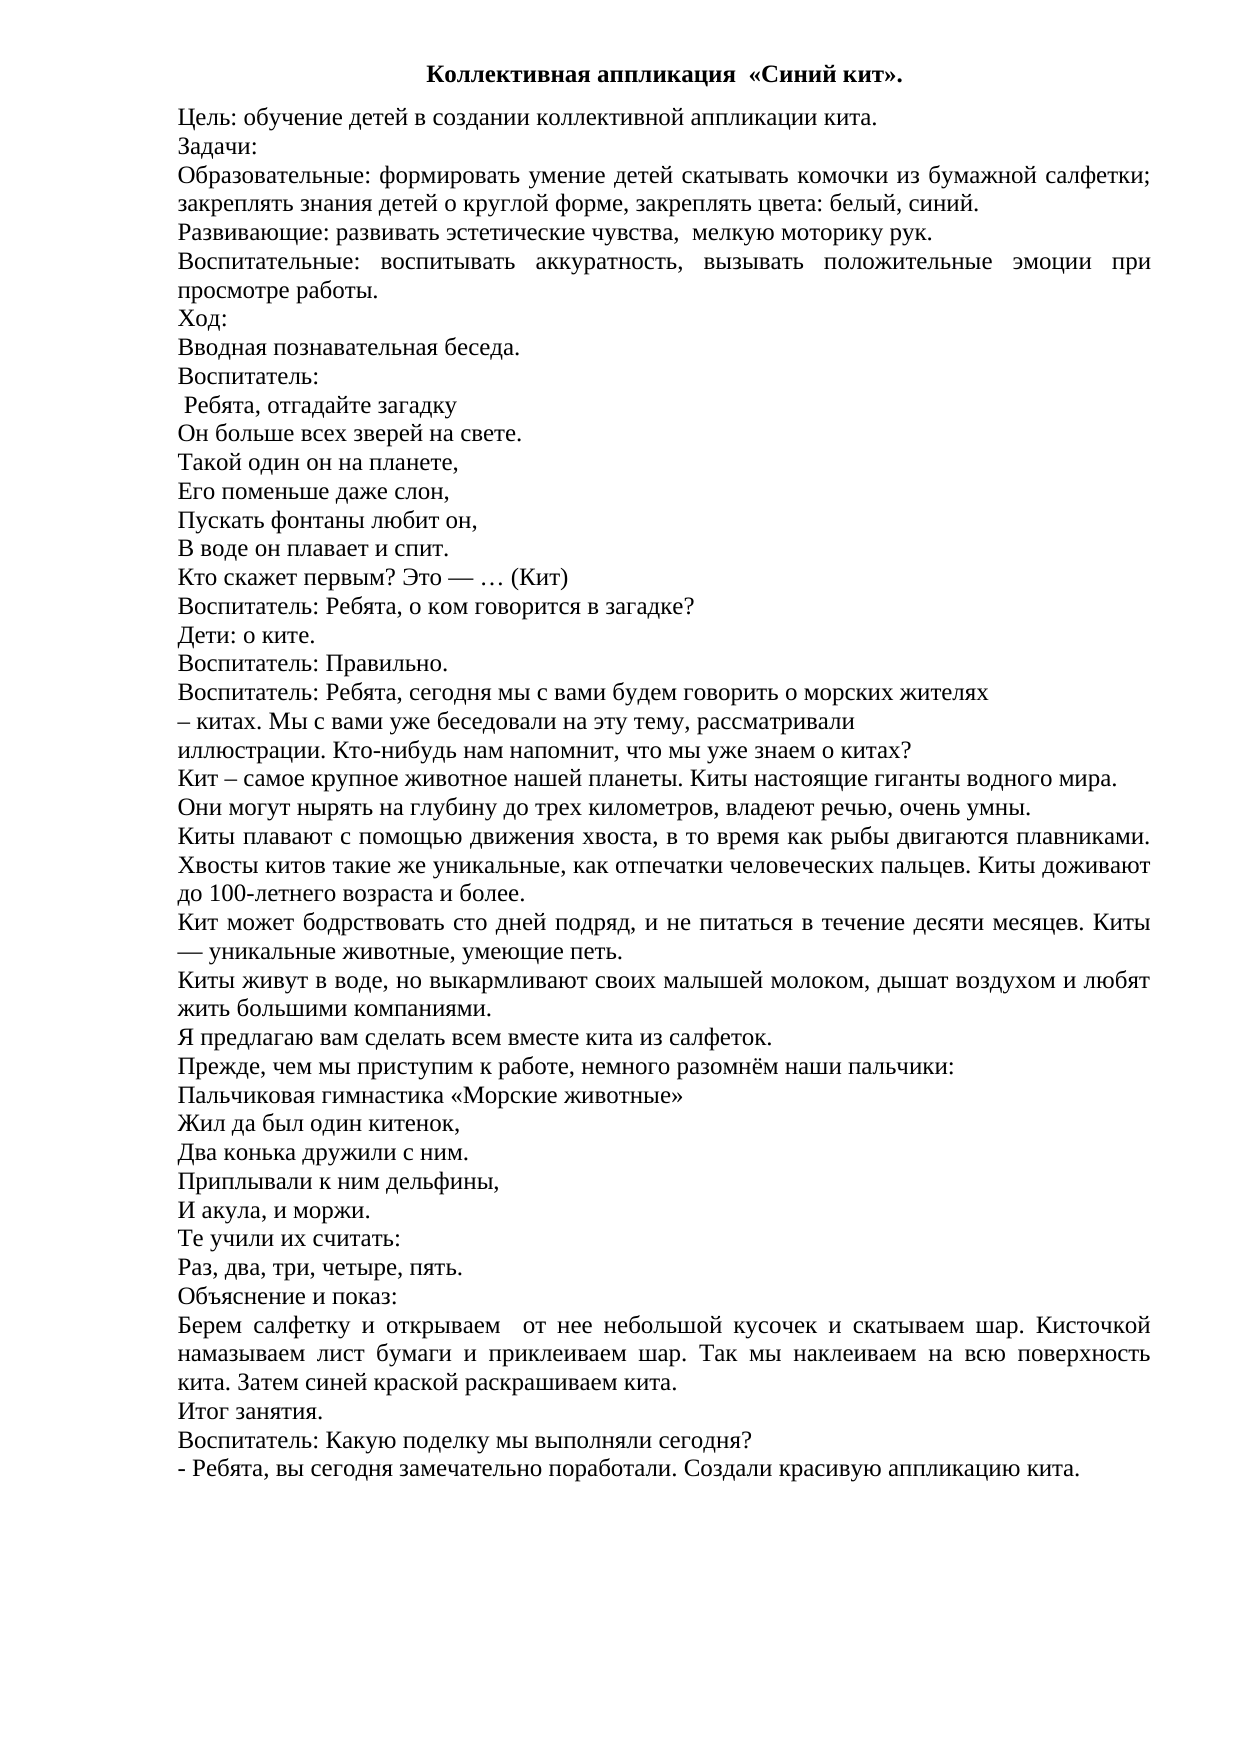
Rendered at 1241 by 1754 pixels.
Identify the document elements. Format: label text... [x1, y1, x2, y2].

text Его поменьше даже слон, [177, 476, 1152, 505]
text Приплывали к ним дельфины, [177, 1166, 1152, 1195]
text Кто скажет первым? Это — … (Кит) [177, 562, 1152, 591]
text Кит может бодрствовать сто дней подряд, и не питаться в течение десяти месяцев. Киты — уникальные животные, умеющие петь. [177, 907, 1152, 965]
text Пальчиковая гимнастика «Морские животные» [177, 1080, 1152, 1108]
text Он больше всех зверей на свете. [177, 418, 1152, 447]
text Воспитатель: [177, 361, 1152, 390]
text Коллективная аппликация «Синий кит». [177, 59, 1152, 88]
text Воспитатель: Ребята, о ком говорится в загадке? [177, 591, 1152, 620]
text Берем салфетку и открываем от нее небольшой кусочек и скатываем шар. Кисточкой намазываем лист бумаги и приклеиваем шар. Так мы наклеиваем на всю поверхность кита. Затем синей краской раскрашиваем кита. [177, 1310, 1152, 1396]
text Объяснение и показ: [177, 1281, 1152, 1310]
text Прежде, чем мы приступим к работе, немного разомнём наши пальчики: [177, 1051, 1152, 1080]
text Те учили их считать: [177, 1223, 1152, 1252]
text Раз, два, три, четыре, пять. [177, 1252, 1152, 1281]
text Киты живут в воде, но выкармливают своих малышей молоком, дышат воздухом и любят жить большими компаниями. [177, 965, 1152, 1022]
text Жил да был один китенок, [177, 1108, 1152, 1137]
text Образовательные: формировать умение детей скатывать комочки из бумажной салфетки; закреплять знания детей о круглой форме, закреплять цвета: белый, синий. [177, 160, 1152, 217]
text Воспитатель: Какую поделку мы выполняли сегодня? [177, 1425, 1152, 1453]
text Два конька дружили с ним. [177, 1137, 1152, 1166]
text Ход: [177, 303, 1152, 332]
text Воспитатель: Правильно. [177, 648, 1152, 677]
text Я предлагаю вам сделать всем вместе кита из салфеток. [177, 1022, 1152, 1051]
text И акула, и моржи. [177, 1195, 1152, 1223]
text Ребята, отгадайте загадку [177, 390, 1152, 418]
text Цель: обучение детей в создании коллективной аппликации кита. [177, 102, 1152, 131]
text В воде он плавает и спит. [177, 533, 1152, 562]
text Воспитатель: Ребята, сегодня мы с вами будем говорить о морских жителях [177, 677, 1152, 706]
text Киты плавают с помощью движения хвоста, в то время как рыбы двигаются плавниками. Хвосты китов такие же уникальные, как отпечатки человеческих пальцев. Киты доживают до 100-летнего возраста и более. [177, 821, 1152, 907]
text Пускать фонтаны любит он, [177, 505, 1152, 533]
text - Ребята, вы сегодня замечательно поработали. Создали красивую аппликацию кита. [177, 1453, 1152, 1482]
text Кит – самое крупное животное нашей планеты. Киты настоящие гиганты водного мира. [177, 763, 1152, 792]
text иллюстрации. Кто-нибудь нам напомнит, что мы уже знаем о китах? [177, 735, 1152, 763]
text Развивающие: развивать эстетические чувства, мелкую моторику рук. [177, 217, 1152, 246]
text Они могут нырять на глубину до трех километров, владеют речью, очень умны. [177, 792, 1152, 821]
text Итог занятия. [177, 1396, 1152, 1425]
text Дети: о ките. [177, 620, 1152, 648]
text Задачи: [177, 131, 1152, 160]
text Такой один он на планете, [177, 447, 1152, 476]
text – китах. Мы с вами уже беседовали на эту тему, рассматривали [177, 706, 1152, 735]
text Воспитательные: воспитывать аккуратность, вызывать положительные эмоции при просмотре работы. [177, 246, 1152, 303]
text Вводная познавательная беседа. [177, 332, 1152, 361]
